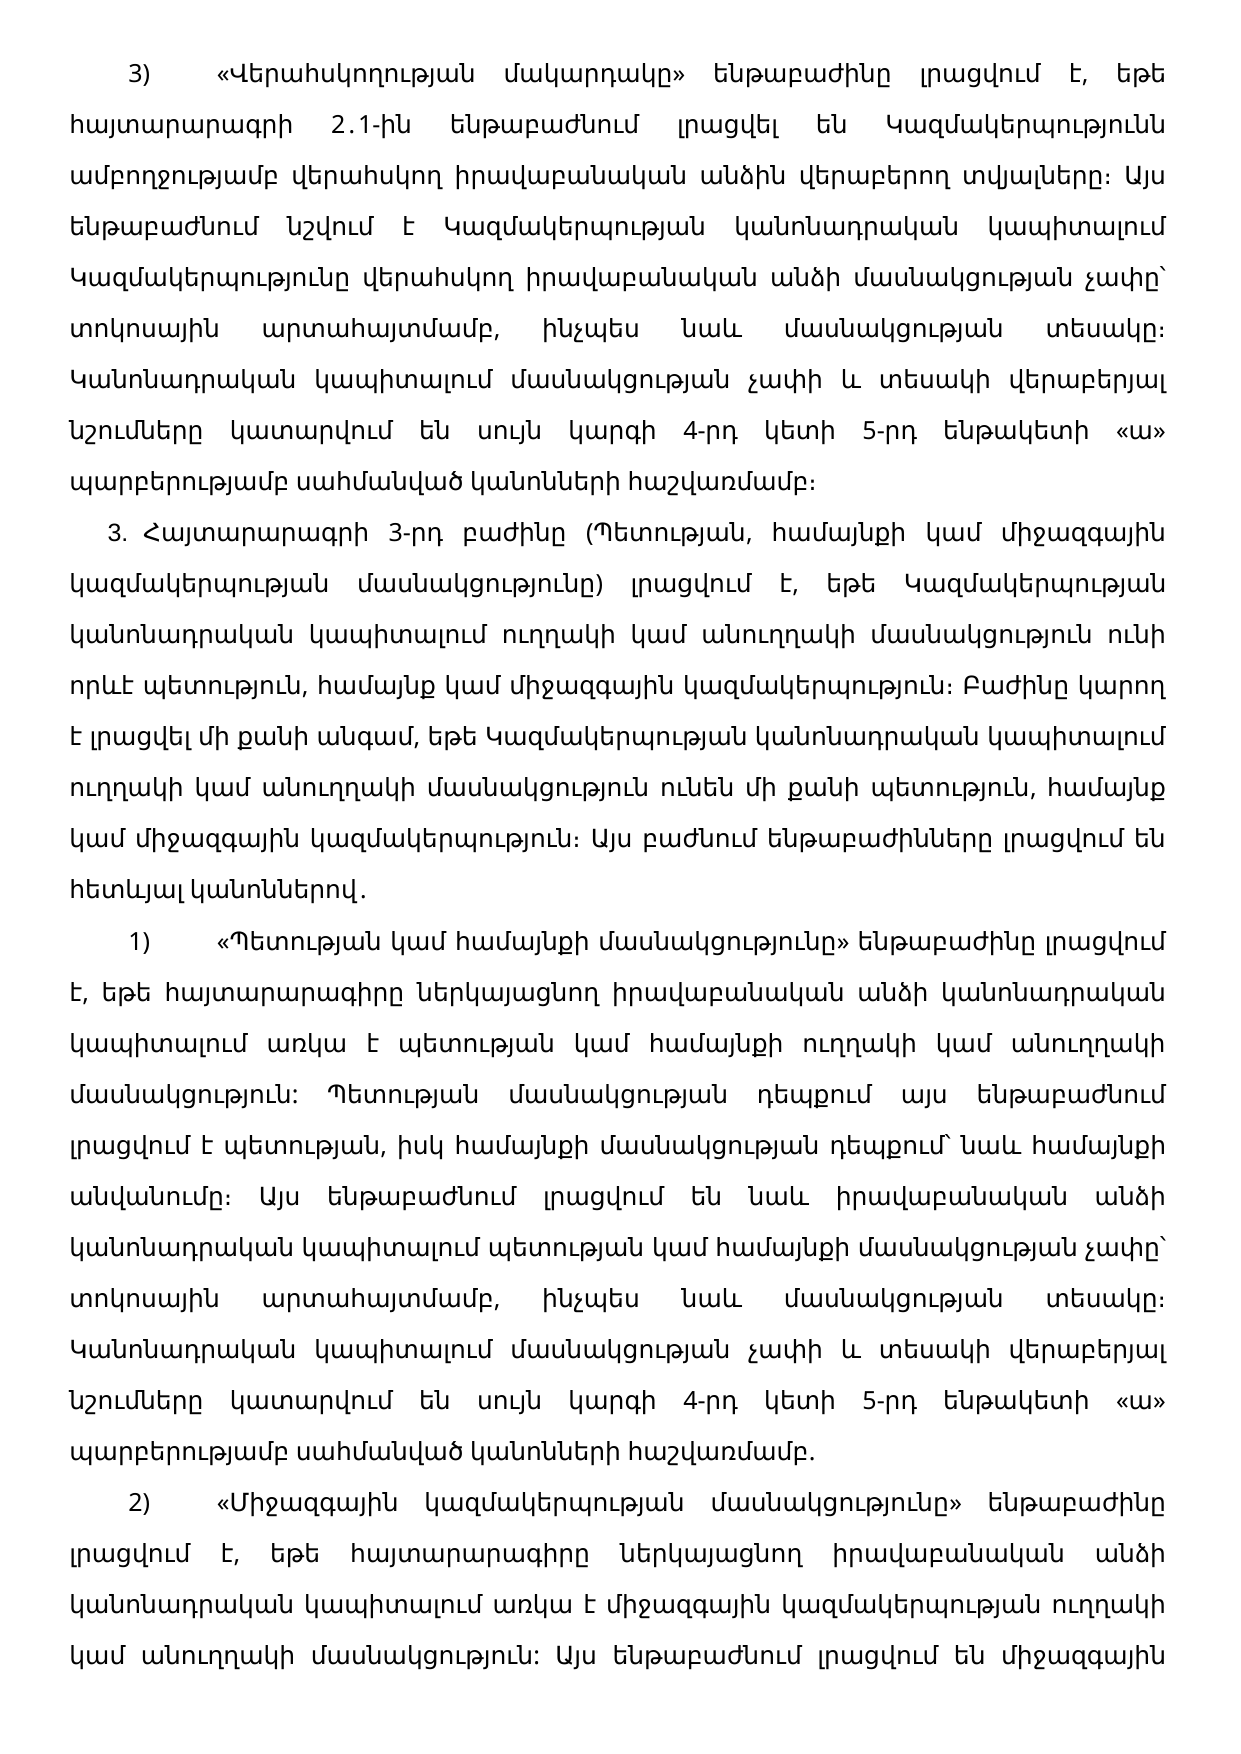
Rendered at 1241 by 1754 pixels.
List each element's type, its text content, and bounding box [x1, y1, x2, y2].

list «Վերահսկողության մակարդակը» ենթաբաժինը լրացվում է, եթե հայտարարագրի 2․1-ին ենթաբաժնում լրացվել են Կազմակերպությունն ամբողջությամբ վերահսկող իրավաբանական անձին վերաբերող տվյալները։ Այս ենթաբաժնում նշվում է Կազմակերպության կանոնադրական կապիտալում Կազմակերպությունը վերահսկող իրավաբանական անձի մասնակցության չափը՝ տոկոսային արտահայտմամբ, ինչպես նաև մասնակցության տեսակը։ Կանոնադրական կապիտալում մասնակցության չափի և տեսակի վերաբերյալ նշումները կատարվում են սույն կարգի 4-րդ կետի 5-րդ ենթակետի «ա» պարբերությամբ սահմանված կանոնների հաշվառմամբ։ [69, 56, 1167, 498]
list «Պետության կամ համայնքի մասնակցությունը» ենթաբաժինը լրացվում է, եթե հայտարարագիրը ներկայացնող իրավաբանական անձի կանոնադրական կապիտալում առկա է պետության կամ համայնքի ուղղակի կամ անուղղակի մասնակցություն: Պետության մասնակցության դեպքում այս ենթաբաժնում լրացվում է պետության, իսկ համայնքի մասնակցության դեպքում՝ նաև համայնքի անվանումը։ Այս ենթաբաժնում լրացվում են նաև իրավաբանական անձի կանոնադրական կապիտալում պետության կամ համայնքի մասնակցության չափը՝ տոկոսային արտահայտմամբ, ինչպես նաև մասնակցության տեսակը։ Կանոնադրական կապիտալում մասնակցության չափի և տեսակի վերաբերյալ նշումները կատարվում են սույն կարգի 4-րդ կետի 5-րդ ենթակետի «ա» պարբերությամբ սահմանված կանոնների հաշվառմամբ. [69, 923, 1167, 1468]
list Հայտարարագրի 3-րդ բաժինը (Պետության, համայնքի կամ միջազգային կազմակերպության մասնակցությունը) լրացվում է, եթե Կազմակերպության կանոնադրական կապիտալում ուղղակի կամ անուղղակի մասնակցություն ունի որևէ պետություն, համայնք կամ միջազգային կազմակերպություն։ Բաժինը կարող է լրացվել մի քանի անգամ, եթե Կազմակերպության կանոնադրական կապիտալում ուղղակի կամ անուղղակի մասնակցություն ունեն մի քանի պետություն, համայնք կամ միջազգային կազմակերպություն։ Այս բաժնում ենթաբաժինները լրացվում են հետևյալ կանոններով․ [69, 515, 1167, 906]
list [69, 1485, 1167, 1672]
